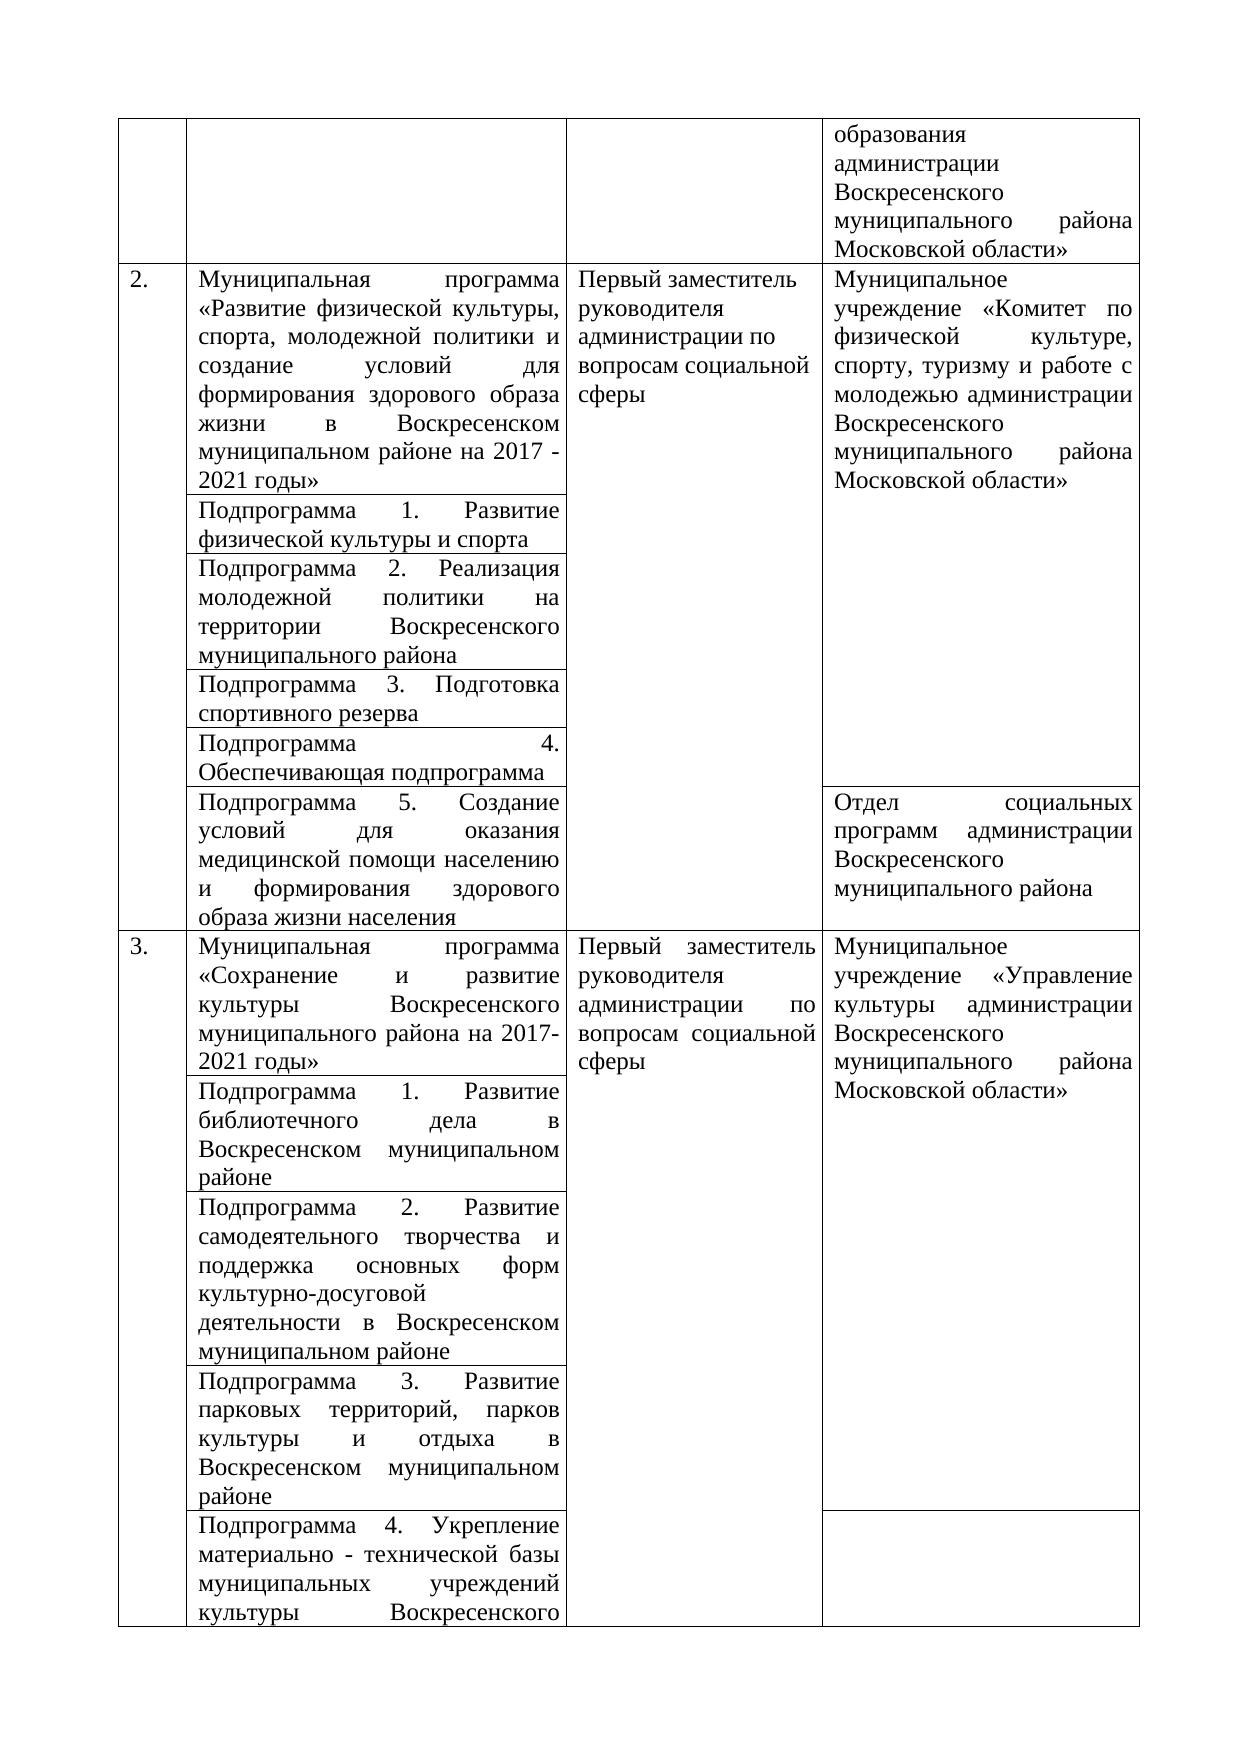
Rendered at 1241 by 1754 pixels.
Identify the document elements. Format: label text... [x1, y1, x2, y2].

table_cell 2. [119, 264, 186, 930]
table_cell 3. [119, 931, 186, 1626]
table_cell Первый заместитель руководителя администрации по вопросам социальной сферы [567, 264, 822, 930]
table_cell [823, 119, 1139, 263]
table_cell Подпрограмма 4. Обеспечивающая подпрограмма [187, 728, 566, 786]
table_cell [187, 119, 566, 263]
table_cell Первый заместитель руководителя администрации по вопросам социальной сферы [567, 931, 822, 1626]
table_cell Муниципальная программа «Развитие физической культуры, спорта, молодежной политики и создание условий для формирования здорового образа жизни в Воскресенском муниципальном районе на 2017 - 2021 годы» [187, 264, 566, 494]
table_cell Муниципальное учреждение «Управление культуры администрации Воскресенского муниципального района Московской области» [823, 931, 1139, 1509]
table_cell Подпрограмма 5. Создание условий для оказания медицинской помощи населению и формирования здорового образа жизни населения [187, 787, 566, 930]
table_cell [187, 1511, 566, 1626]
table_cell Муниципальное учреждение «Комитет по физической культуре, спорту, туризму и работе с молодежью администрации Воскресенского муниципального района Московской области» [823, 264, 1139, 786]
table_cell Подпрограмма 3. Подготовка спортивного резерва [187, 670, 566, 727]
table_cell Подпрограмма 1. Развитие библиотечного дела в Воскресенском муниципальном районе [187, 1076, 566, 1191]
table_cell [823, 1511, 1139, 1626]
table_cell Подпрограмма 2. Развитие самодеятельного творчества и поддержка основных форм культурно-досуговой деятельности в Воскресенском муниципальном районе [187, 1192, 566, 1365]
table_cell Муниципальная программа «Сохранение и развитие культуры Воскресенского муниципального района на 2017-2021 годы» [187, 931, 566, 1075]
table_cell Отдел социальных программ администрации Воскресенского муниципального района [823, 787, 1139, 930]
table_cell Подпрограмма 2. Реализация молодежной политики на территории Воскресенского муниципального района [187, 554, 566, 668]
table_cell Подпрограмма 1. Развитие физической культуры и спорта [187, 495, 566, 552]
table_cell Подпрограмма 3. Развитие парковых территорий, парков культуры и отдыха в Воскресенском муниципальном районе [187, 1366, 566, 1509]
